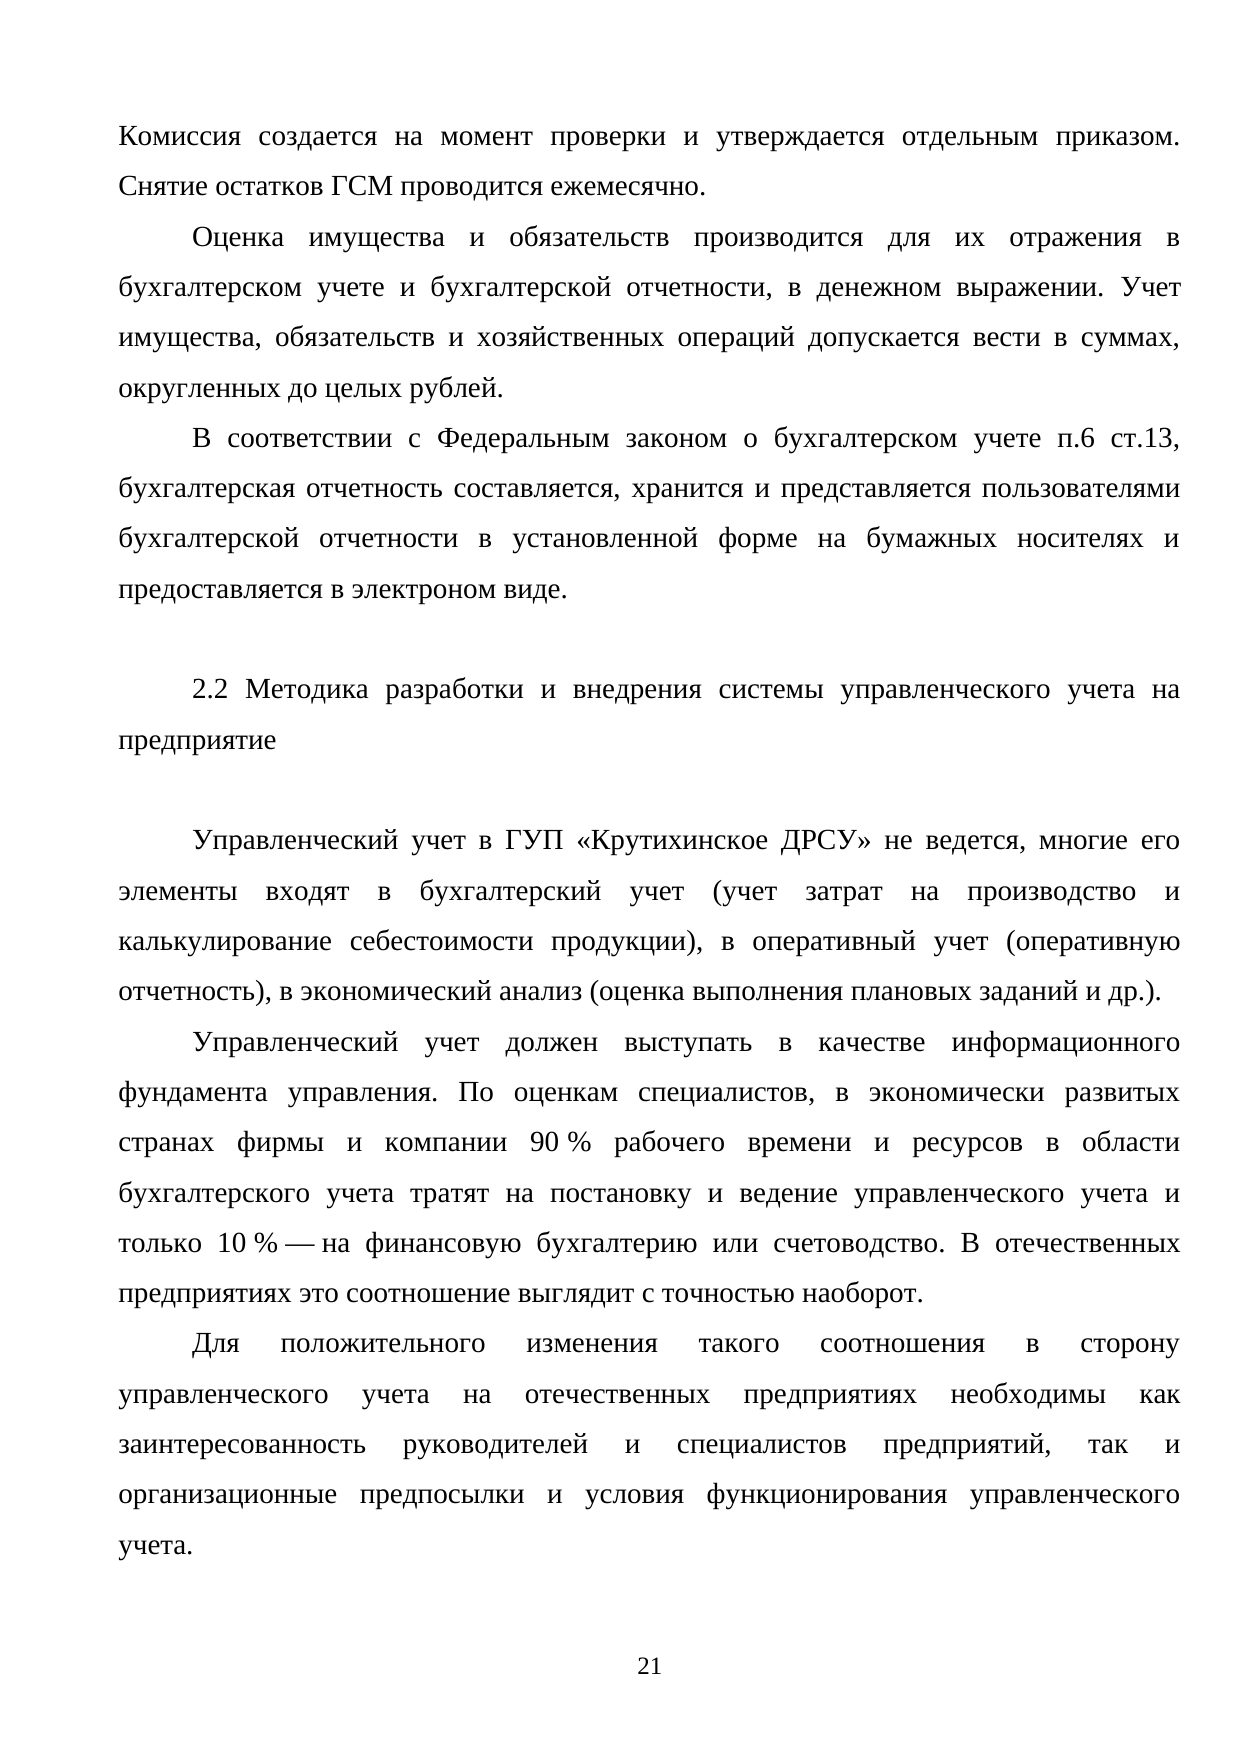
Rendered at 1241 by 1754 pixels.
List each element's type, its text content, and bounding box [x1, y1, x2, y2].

text Оценка имущества и обязательств производится для их отражения в бухгалтерском учете и бухгалтерской отчетности, в денежном выражении. Учет имущества, обязательств и хозяйственных операций допускается вести в суммах, округленных до целых рублей. [118, 219, 1181, 403]
text Управленческий учет должен выступать в качестве информационного фундамента управления. По оценкам специалистов, в экономически развитых странах фирмы и компании 90 % рабочего времени и ресурсов в области бухгалтерского учета тратят на постановку и ведение управленческого учета и только 10 % — на финансовую бухгалтерию или счетоводство. В отечественных предприятиях это соотношение выглядит с точностью наоборот. [118, 1024, 1181, 1309]
text В соответствии с Федеральным законом о бухгалтерском учете п.6 ст.13, бухгалтерская отчетность составляется, хранится и представляется пользователями бухгалтерской отчетности в установленной форме на бумажных носителях и предоставляется в электроном виде. [118, 420, 1181, 604]
text 2.2 Методика разработки и внедрения системы управленческого учета на предприятие [118, 672, 1181, 755]
text Для положительного изменения такого соотношения в сторону управленческого учета на отечественных предприятиях необходимы как заинтересованность руководителей и специалистов предприятий, так и организационные предпосылки и условия функционирования управленческого учета. [118, 1326, 1181, 1560]
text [118, 118, 1181, 202]
text Управленческий учет в ГУП «Крутихинское ДРСУ» не ведется, многие его элементы входят в бухгалтерский учет (учет затрат на производство и калькулирование себестоимости продукции), в оперативный учет (оперативную отчетность), в экономический анализ (оценка выполнения плановых заданий и др.). [118, 822, 1181, 1007]
